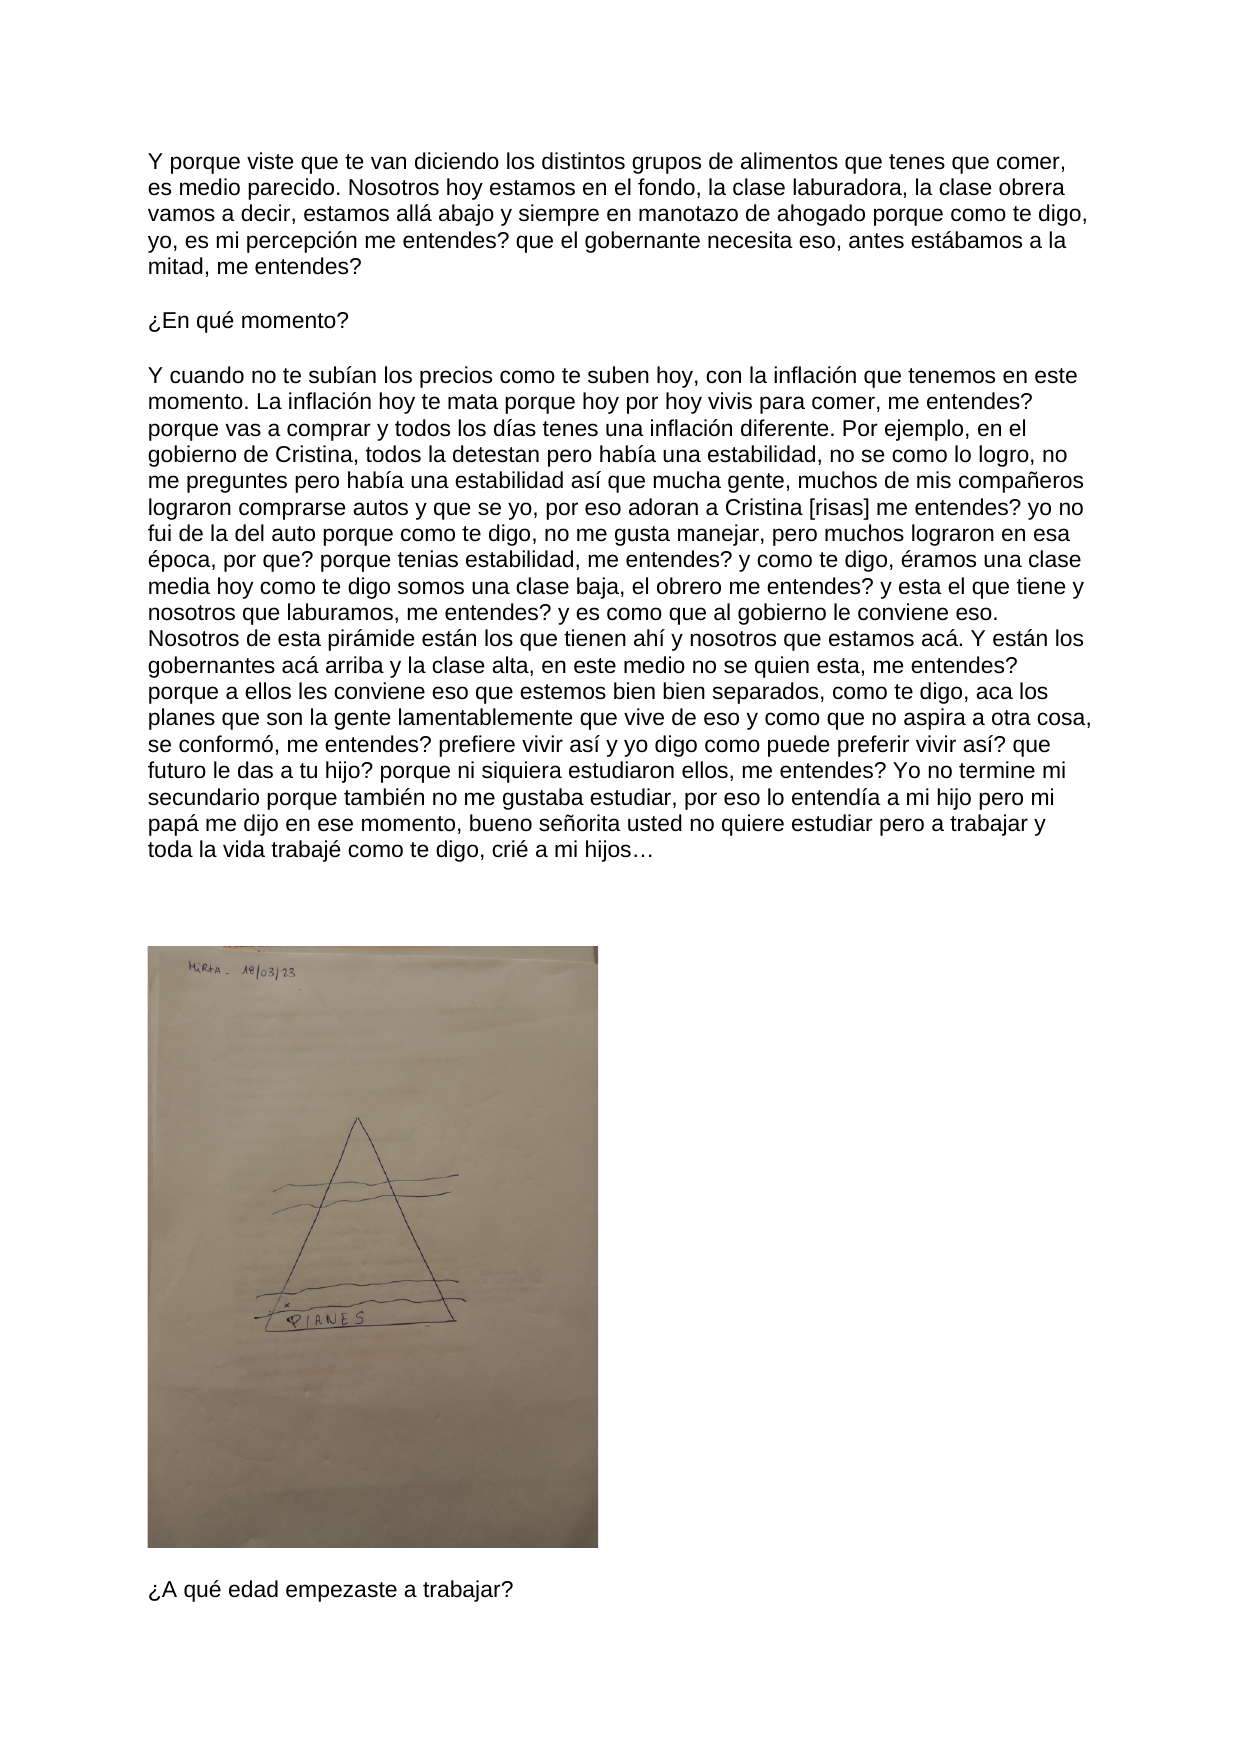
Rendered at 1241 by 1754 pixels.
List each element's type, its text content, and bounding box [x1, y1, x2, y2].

text Y cuando no te subían los precios como te suben hoy, con la inflación que tenemos en este momento. La inflación hoy te mata porque hoy por hoy vivis para comer, me entendes? porque vas a comprar y todos los días tenes una inflación diferente. Por ejemplo, en el gobierno de Cristina, todos la detestan pero había una estabilidad, no se como lo logro, no me preguntes pero había una estabilidad así que mucha gente, muchos de mis compañeros lograron comprarse autos y que se yo, por eso adoran a Cristina [risas] me entendes? yo no fui de la del auto porque como te digo, no me gusta manejar, pero muchos lograron en esa época, por que? porque tenias estabilidad, me entendes? y como te digo, éramos una clase media hoy como te digo somos una clase baja, el obrero me entendes? y esta el que tiene y nosotros que laburamos, me entendes? y es como que al gobierno le conviene eso. Nosotros de esta pirámide están los que tienen ahí y nosotros que estamos acá. Y están los gobernantes acá arriba y la clase alta, en este medio no se quien esta, me entendes? porque a ellos les conviene eso que estemos bien bien separados, como te digo, aca los planes que son la gente lamentablemente que vive de eso y como que no aspira a otra cosa, se conformó, me entendes? prefiere vivir así y yo digo como puede preferir vivir así? que futuro le das a tu hijo? porque ni siquiera estudiaron ellos, me entendes? Yo no termine mi secundario porque también no me gustaba estudiar, por eso lo entendía a mi hijo pero mi papá me dijo en ese momento, bueno señorita usted no quiere estudiar pero a trabajar y toda la vida trabajé como te digo, crié a mi hijos… [148, 362, 1093, 862]
text ¿A qué edad empezaste a trabajar? [148, 1576, 1093, 1602]
picture [147, 946, 599, 1548]
text Y porque viste que te van diciendo los distintos grupos de alimentos que tenes que comer, es medio parecido. Nosotros hoy estamos en el fondo, la clase laburadora, la clase obrera vamos a decir, estamos allá abajo y siempre en manotazo de ahogado porque como te digo, yo, es mi percepción me entendes? que el gobernante necesita eso, antes estábamos a la mitad, me entendes? [148, 148, 1093, 279]
text ¿En qué momento? [148, 307, 1093, 334]
